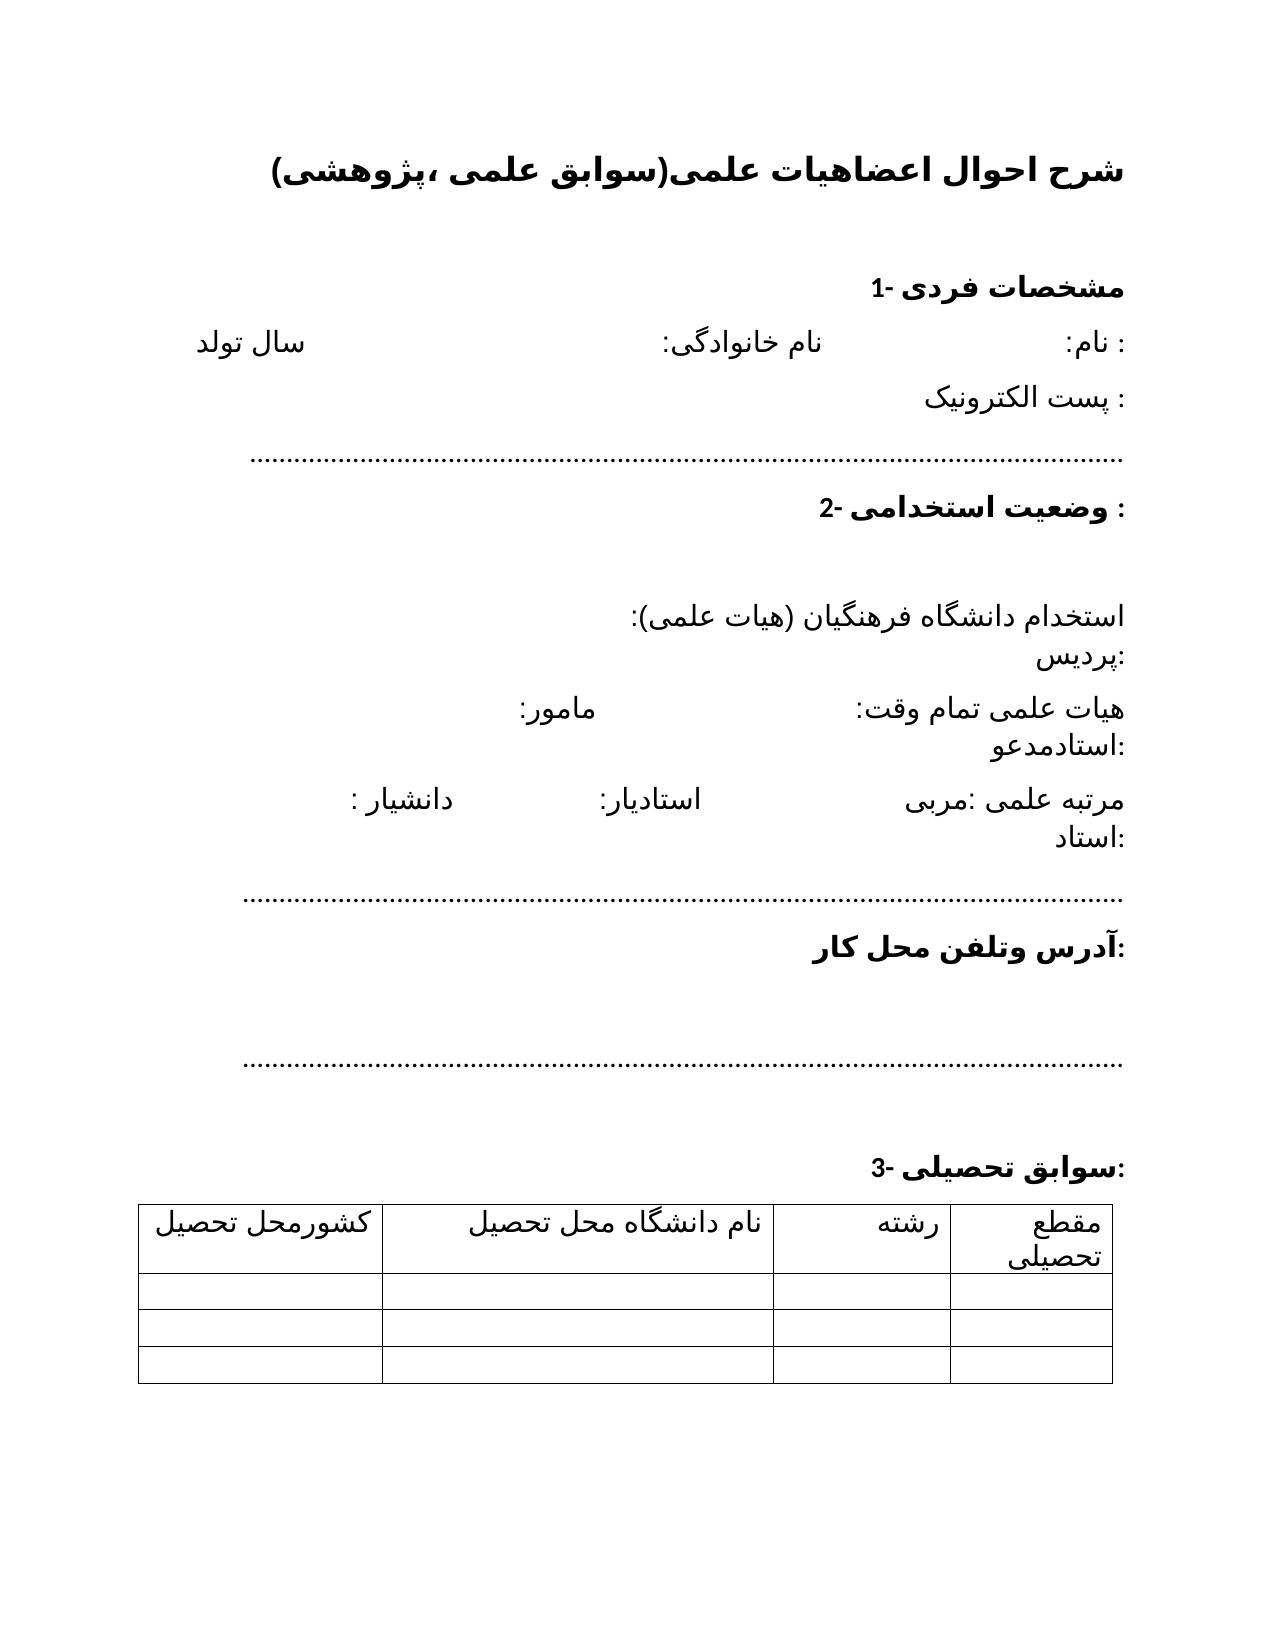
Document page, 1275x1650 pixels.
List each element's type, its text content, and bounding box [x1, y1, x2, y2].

text ........................................................................................................................ [150, 874, 1125, 909]
text 2- وضعیت استخدامی : [150, 489, 1125, 525]
text مرتبه علمی :مربی استادیار: دانشیار : استاد: [150, 782, 1125, 854]
text آدرس وتلفن محل کار: [150, 929, 1125, 964]
text استخدام دانشگاه فرهنگیان (هیات علمی): پردیس: [150, 599, 1125, 671]
text 1- مشخصات فردی [150, 269, 1125, 304]
table_header مقطع تحصیلی [951, 1205, 1112, 1272]
table_cell [139, 1274, 382, 1309]
table_cell [951, 1347, 1112, 1382]
table_cell [774, 1347, 950, 1382]
text ....................................................................................................................... [150, 434, 1125, 470]
text شرح احوال اعضاهیات علمی(سوابق علمی ،پژوهشی) [150, 150, 1125, 188]
table_header کشورمحل تحصیل [139, 1205, 382, 1272]
table_header نام دانشگاه محل تحصیل [383, 1205, 773, 1272]
table_cell [139, 1310, 382, 1346]
table_cell [951, 1274, 1112, 1309]
table_cell [774, 1310, 950, 1346]
table_cell [774, 1274, 950, 1309]
table_header رشته [774, 1205, 950, 1272]
text پست الکترونیک : [150, 379, 1125, 414]
table_cell [139, 1347, 382, 1382]
text ........................................................................................................................ [150, 1039, 1125, 1075]
table_cell [951, 1310, 1112, 1346]
text نام: نام خانوادگی: سال تولد : [150, 324, 1125, 359]
table_cell [383, 1274, 773, 1309]
table_cell [383, 1310, 773, 1346]
text 3- سوابق تحصیلی: [150, 1149, 1125, 1185]
text هیات علمی تمام وقت: مامور: استادمدعو: [150, 691, 1125, 763]
table_cell [383, 1347, 773, 1382]
